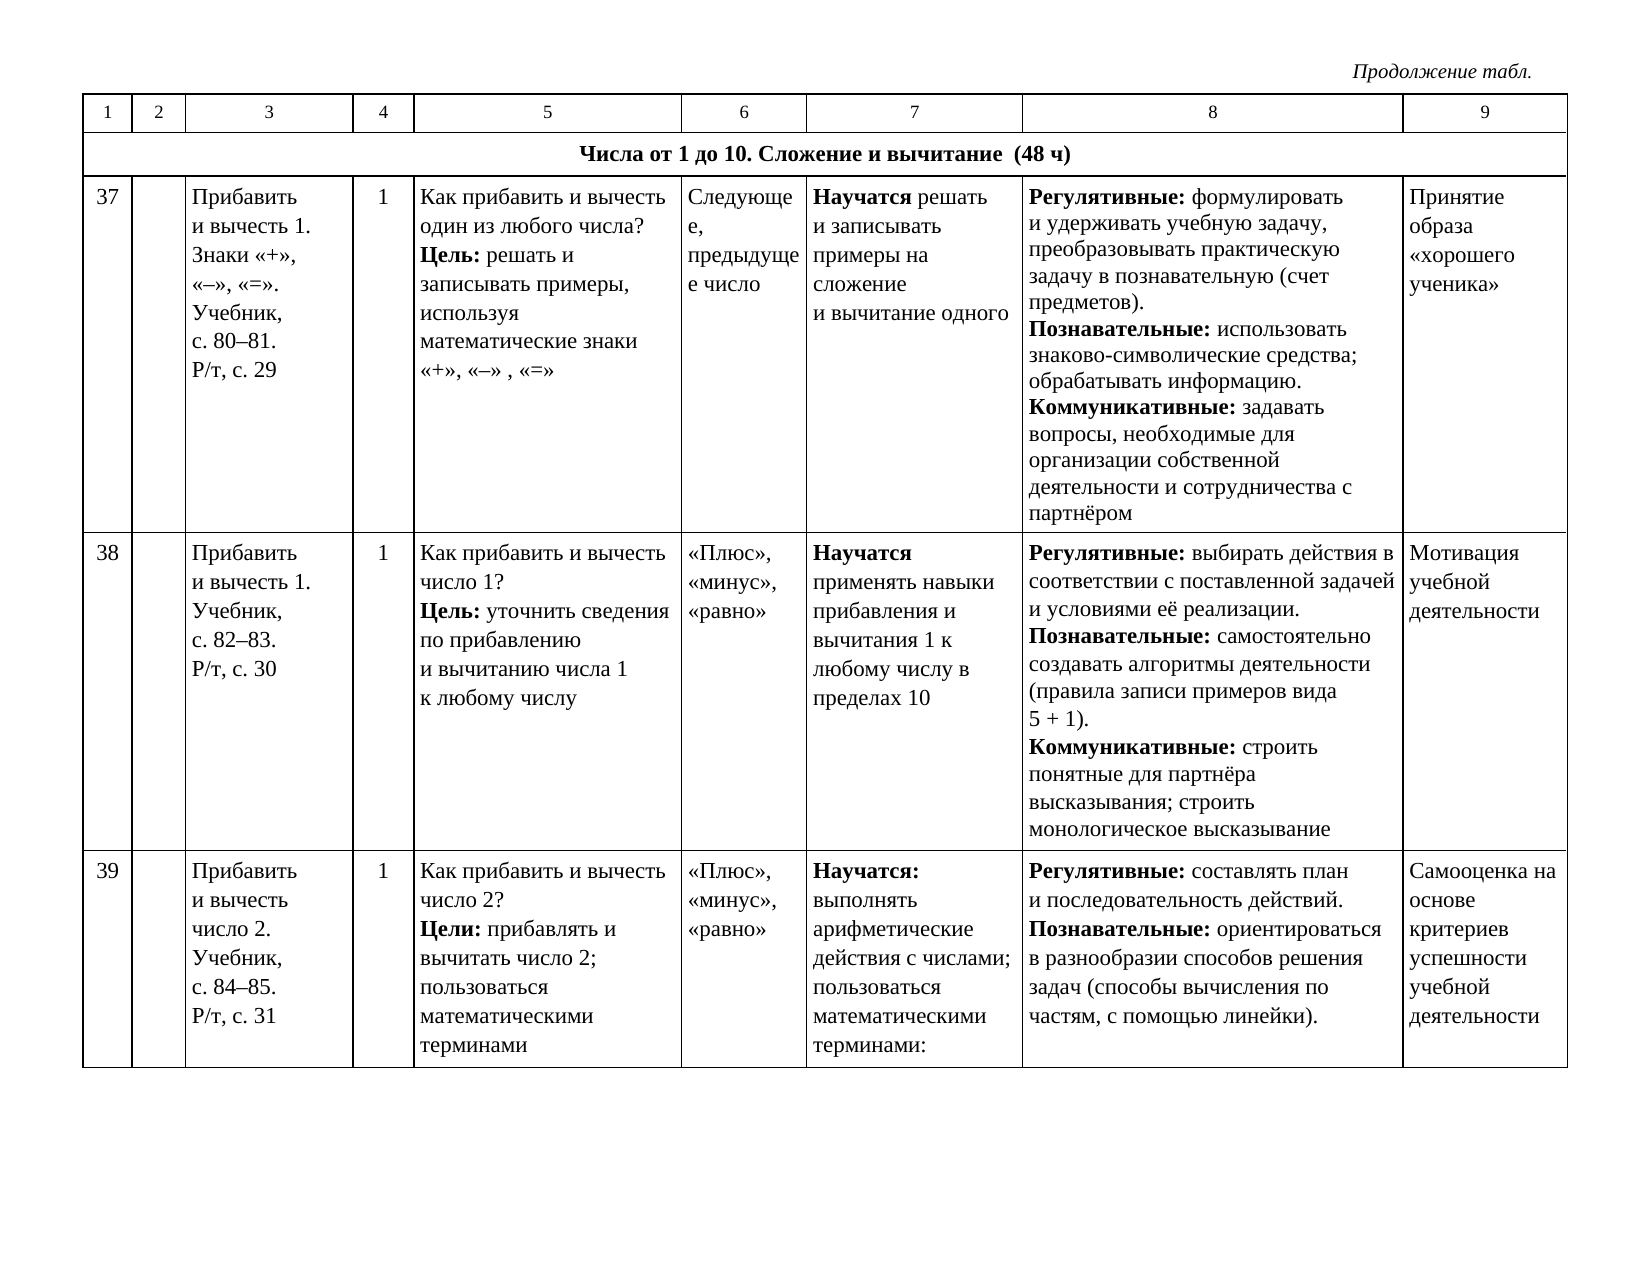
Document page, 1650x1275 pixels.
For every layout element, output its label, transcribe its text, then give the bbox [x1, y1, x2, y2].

table_cell [133, 177, 185, 532]
table_cell Числа от 1 до 10. Сложение и вычитание (48 ч) [84, 132, 1567, 175]
table_cell Как прибавить и вычесть число 2? Цели: прибавлять и вычитать число 2; пользоваться математическими терминами [415, 851, 681, 1066]
table_header 4 [354, 95, 413, 132]
table_cell Как прибавить и вычесть один из любого числа? Цель: решать и записывать примеры, используя математические знаки «+», «–» , «=» [415, 177, 681, 532]
table_cell принятие образа «хорошего ученика» [1404, 175, 1567, 532]
table_header 3 [186, 95, 352, 132]
table_header 8 [1023, 95, 1402, 132]
table_header 6 [682, 95, 806, 132]
table_cell Самооценка на основе критериев успешности учебной деятельности [1404, 850, 1567, 1066]
table_cell 1 [354, 533, 413, 849]
table_cell Регулятивные: выбирать действия в соответствии с поставленной задачей и условиями её реализации. Познавательные: самостоятельно создавать алгоритмы деятельности (правила записи примеров вида 5 + 1). Коммуникативные: строить понятные для партнёра высказывания; строить монологическое высказывание [1023, 533, 1402, 849]
table_header 1 [84, 95, 131, 132]
table_cell Научатся решать и записывать примеры на сложение и вычитание одного [807, 177, 1022, 532]
table_cell Прибавить и вычесть 1. Учебник, с. 82–83. Р/т, с. 30 [186, 533, 352, 849]
table_cell 37 [84, 177, 131, 532]
table_cell 1 [354, 177, 413, 532]
text Продолжение табл. [118, 59, 1532, 83]
table_cell Прибавить и вычесть число 2. Учебник, с. 84–85. Р/т, с. 31 [186, 851, 352, 1066]
table_cell [133, 533, 185, 849]
table_cell «Плюс», «минус», «равно» [682, 851, 806, 1066]
table_header 7 [807, 95, 1022, 132]
table_cell Прибавить и вычесть 1. Знаки «+», «–», «=». Учебник, с. 80–81. Р/т, с. 29 [186, 177, 352, 532]
table_cell Регулятивные: составлять план и последовательность действий. Познавательные: ориентироваться в разнообразии способов решения задач (способы вычисления по частям, с помощью линейки). [1023, 851, 1402, 1066]
table_cell Мотивация учебной деятельности [1404, 532, 1567, 849]
table_cell 39 [84, 851, 131, 1066]
table_cell [133, 851, 185, 1066]
table_cell 38 [84, 533, 131, 849]
table_header 9 [1404, 95, 1567, 132]
table_header 2 [133, 95, 185, 132]
table_cell Как прибавить и вычесть число 1? Цель: уточнить сведения по прибавлению и вычитанию числа 1 к любому числу [415, 533, 681, 849]
table_header 5 [415, 95, 681, 132]
table_cell 1 [354, 851, 413, 1066]
table_cell «Плюс», «минус», «равно» [682, 533, 806, 849]
table_cell Регулятивные: формулировать и удерживать учебную задачу, преобразовывать практическую задачу в познавательную (счет предметов). Познавательные: использовать знаково-символические средства; обрабатывать информацию. Коммуникативные: задавать вопросы, необходимые для организации собственной деятельности и сотрудничества с партнёром [1023, 177, 1402, 532]
table_cell Следующее, предыдущее число [682, 177, 806, 532]
table_cell Научатся: выполнять арифметические действия с числами; пользоваться математическими терминами: [807, 851, 1022, 1066]
table_cell Научатся применять навыки прибавления и вычитания 1 к любому числу в пределах 10 [807, 533, 1022, 849]
